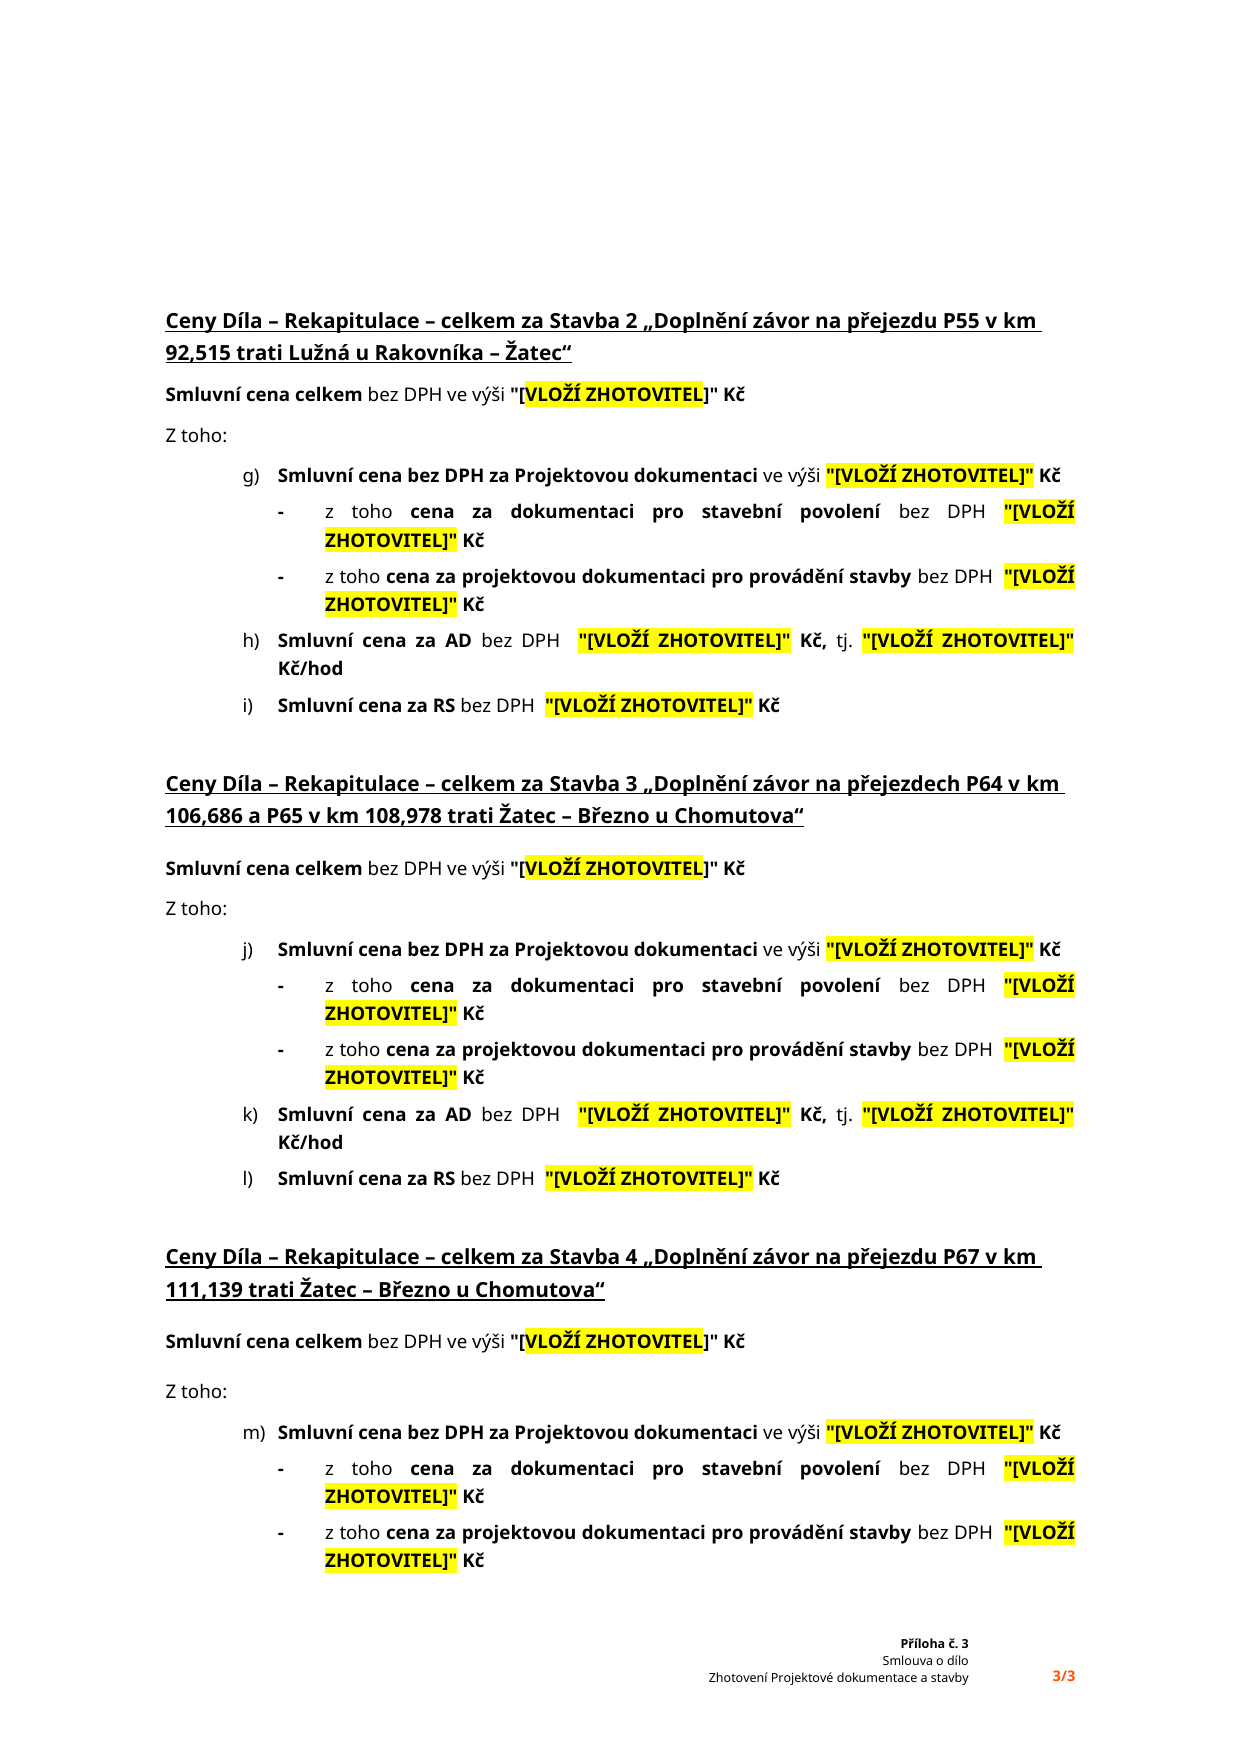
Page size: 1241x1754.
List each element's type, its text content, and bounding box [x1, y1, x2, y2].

list z toho cena za dokumentaci pro stavební povolení bez DPH "[VLOŽÍ ZHOTOVITEL]" Kč [278, 499, 1075, 552]
text Smluvní cena celkem bez DPH ve výši "[VLOŽÍ ZHOTOVITEL]" Kč [165, 1328, 525, 1354]
list z toho cena za projektovou dokumentaci pro provádění stavby bez DPH "[VLOŽÍ ZHOTOVITEL]" Kč [278, 1037, 1075, 1090]
text Ceny Díla – Rekapitulace – celkem za Stavba 3 „Doplnění závor na přejezdech P64 v km 106,686 a P65 v km 108,978 trati Žatec – Březno u Chomutova“ [165, 769, 1075, 830]
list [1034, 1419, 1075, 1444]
text Smluvní cena celkem bez DPH ve výši "[VLOŽÍ ZHOTOVITEL]" Kč [703, 855, 1075, 880]
list Smluvní cena bez DPH za Projektovou dokumentaci ve výši "[VLOŽÍ ZHOTOVITEL]" Kč [242, 936, 826, 961]
text Z toho: [165, 422, 1075, 447]
text Ceny Díla – Rekapitulace – celkem za Stavba 4 „Doplnění závor na přejezdu P67 v km 111,139 trati Žatec – Březno u Chomutova“ [165, 1242, 1075, 1303]
list Smluvní cena za RS bez DPH "[VLOŽÍ ZHOTOVITEL]" Kč [242, 692, 545, 717]
list z toho cena za projektovou dokumentaci pro provádění stavby bez DPH "[VLOŽÍ ZHOTOVITEL]" Kč [278, 1520, 1075, 1573]
list Smluvní cena za RS bez DPH "[VLOŽÍ ZHOTOVITEL]" Kč [753, 692, 1075, 717]
list Smluvní cena za AD bez DPH "[VLOŽÍ ZHOTOVITEL]" Kč, tj. "[VLOŽÍ ZHOTOVITEL]" Kč/hod [242, 628, 1075, 681]
list Smluvní cena bez DPH za Projektovou dokumentaci ve výši "[VLOŽÍ ZHOTOVITEL]" Kč [242, 462, 1075, 488]
text Smluvní cena celkem bez DPH ve výši "[VLOŽÍ ZHOTOVITEL]" Kč [165, 381, 525, 407]
text Smluvní cena celkem bez DPH ve výši "[VLOŽÍ ZHOTOVITEL]" Kč [703, 381, 1075, 407]
text Smluvní cena celkem bez DPH ve výši "[VLOŽÍ ZHOTOVITEL]" Kč [703, 1328, 1075, 1354]
list Smluvní cena za AD bez DPH "[VLOŽÍ ZHOTOVITEL]" Kč, tj. "[VLOŽÍ ZHOTOVITEL]" Kč/hod [242, 1101, 1075, 1154]
list z toho cena za projektovou dokumentaci pro provádění stavby bez DPH "[VLOŽÍ ZHOTOVITEL]" Kč [278, 563, 1075, 617]
text Ceny Díla – Rekapitulace – celkem za Stavba 2 „Doplnění závor na přejezdu P55 v km 92,515 trati Lužná u Rakovníka – Žatec“ [165, 306, 1075, 366]
text Z toho: [165, 895, 1075, 921]
list Smluvní cena bez DPH za Projektovou dokumentaci ve výši "[VLOŽÍ ZHOTOVITEL]" Kč [242, 1419, 826, 1444]
text Z toho: [165, 1378, 1075, 1404]
list z toho cena za dokumentaci pro stavební povolení bez DPH "[VLOŽÍ ZHOTOVITEL]" Kč [278, 972, 1075, 1026]
text Smluvní cena celkem bez DPH ve výši "[VLOŽÍ ZHOTOVITEL]" Kč [165, 855, 525, 880]
list Smluvní cena za RS bez DPH "[VLOŽÍ ZHOTOVITEL]" Kč [753, 1165, 1075, 1191]
list z toho cena za dokumentaci pro stavební povolení bez DPH "[VLOŽÍ ZHOTOVITEL]" Kč [278, 1455, 1075, 1509]
list Smluvní cena za RS bez DPH "[VLOŽÍ ZHOTOVITEL]" Kč [242, 1165, 545, 1191]
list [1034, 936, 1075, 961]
